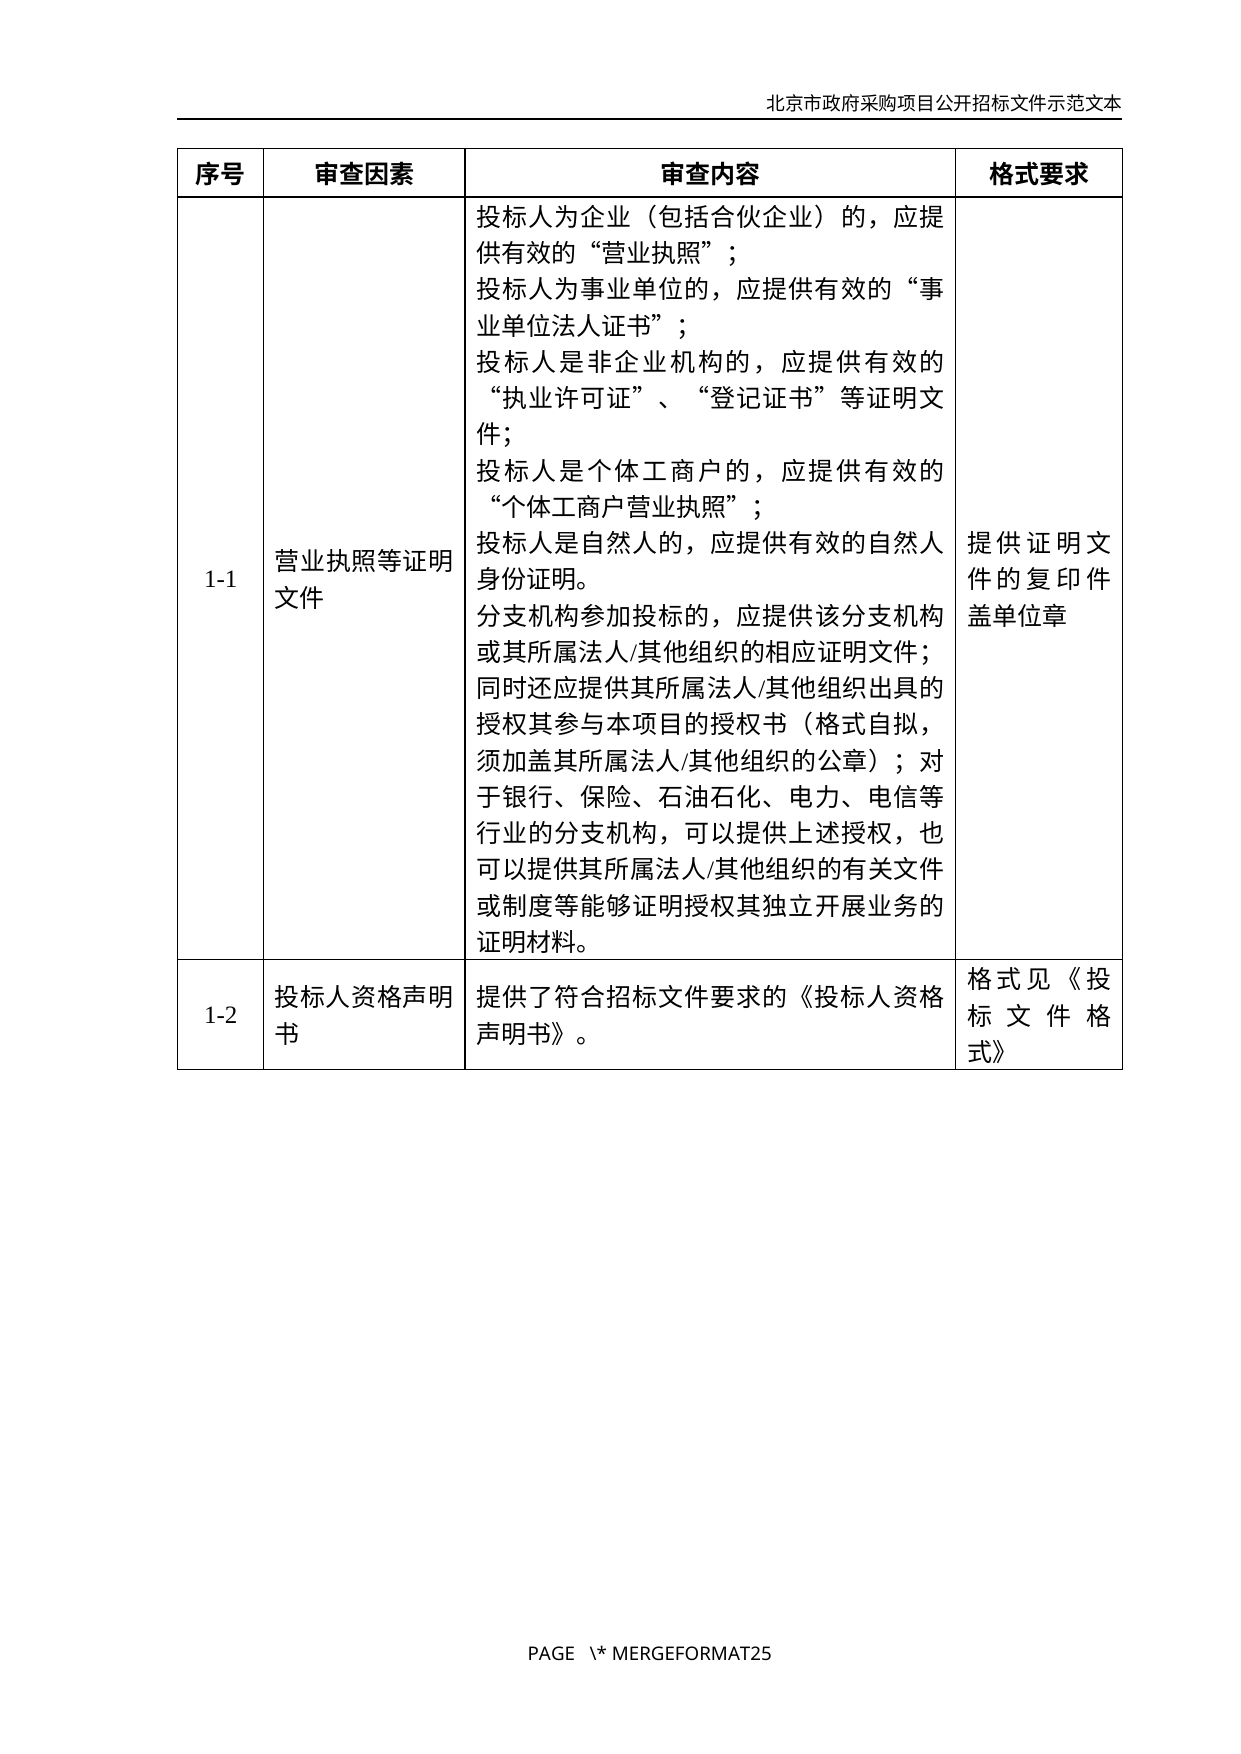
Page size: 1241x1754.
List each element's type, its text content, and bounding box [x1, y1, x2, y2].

table_cell 1-1 [178, 198, 263, 959]
table_header 序号 [178, 149, 263, 196]
table_cell 提供证明文件的复印件盖单位章 [956, 198, 1122, 959]
table_header 格式要求 [956, 149, 1122, 196]
table_cell 格式见《投标文件格式》 [956, 960, 1122, 1068]
table_header 审查因素 [264, 149, 464, 196]
table_header 审查内容 [466, 149, 955, 196]
table_cell 1-2 [178, 960, 263, 1068]
table_cell 营业执照等证明文件 [264, 198, 464, 959]
table_cell 提供了符合招标文件要求的《投标人资格声明书》。 [466, 960, 955, 1068]
table_cell 投标人为企业（包括合伙企业）的，应提供有效的“营业执照”； 投标人为事业单位的，应提供有效的“事业单位法人证书”； 投标人是非企业机构的，应提供有效的“执业许可证”、“登记证书”等证明文件； 投标人是个体工商户的，应提供有效的“个体工商户营业执照”； 投标人是自然人的，应提供有效的自然人身份证明。 分支机构参加投标的，应提供该分支机构或其所属法人/其他组织的相应证明文件；同时还应提供其所属法人/其他组织出具的授权其参与本项目的授权书（格式自拟，须加盖其所属法人/其他组织的公章）；对于银行、保险、石油石化、电力、电信等行业的分支机构，可以提供上述授权，也可以提供其所属法人/其他组织的有关文件或制度等能够证明授权其独立开展业务的证明材料。 [466, 198, 955, 959]
table_cell 投标人资格声明书 [264, 960, 464, 1068]
